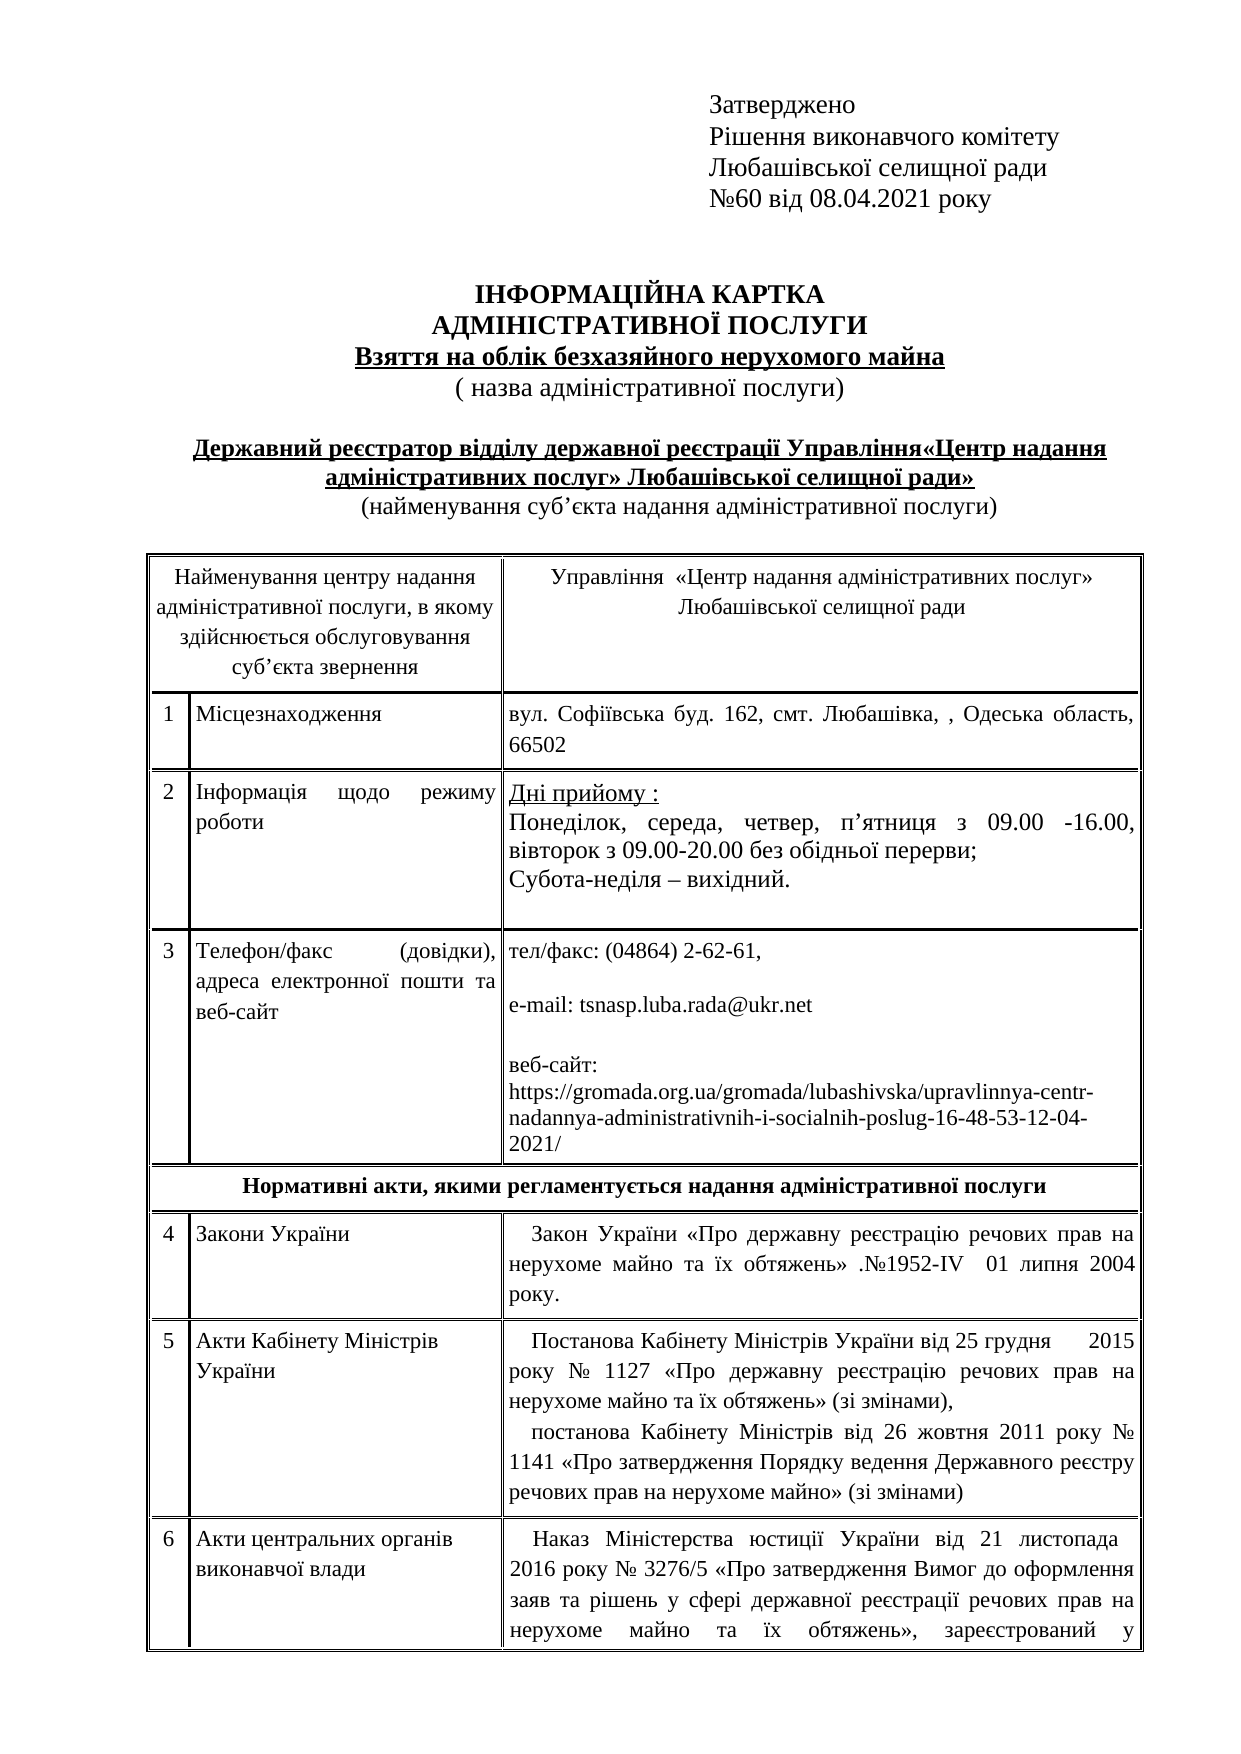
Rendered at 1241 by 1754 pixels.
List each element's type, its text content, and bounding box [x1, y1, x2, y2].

text АДМІНІСТРАТИВНОЇ ПОСЛУГИ [148, 309, 1152, 340]
table_cell 5 [148, 1318, 189, 1516]
text ІНФОРМАЦІЙНА КАРТКА [148, 278, 1152, 309]
text (найменування суб’єкта надання адміністративної послуги) [148, 491, 1152, 520]
text Взяття на облік безхазяйного нерухомого майна [148, 340, 1152, 371]
table_cell Місцезнаходження [191, 694, 501, 768]
table_cell Закони України [191, 1214, 501, 1318]
table_cell 2 [150, 768, 188, 928]
table_cell Постанова Кабінету Міністрів України від 25 грудня 2015 року № 1127 «Про державну реєстрацію речових прав на нерухоме майно та їх обтяжень» (зі змінами), постанова Кабінету Міністрів від 26 жовтня 2011 року № 1141 «Про затвердження Порядку ведення Державного реєстру речових прав на нерухоме майно» (зі змінами) [503, 1318, 1142, 1516]
text Затверджено [709, 88, 1152, 120]
table_cell вул. Софіївська буд. 162, смт. Любашівка, , Одеська область, 66502 [504, 691, 1140, 768]
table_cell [503, 1516, 1142, 1648]
table_cell 3 [148, 928, 188, 1163]
text Рішення виконавчого комітету Любашівської селищної ради [709, 120, 1152, 182]
text ( назва адміністративної послуги) [148, 371, 1152, 402]
table_cell Нормативні акти, якими регламентується надання адміністративної послуги [150, 1163, 1141, 1210]
text №60 від 08.04.2021 року [709, 182, 1152, 213]
table_cell 6 [148, 1516, 189, 1648]
table_cell 4 [150, 1210, 188, 1318]
table_cell 1 [150, 691, 188, 768]
table_cell Закон України «Про державну реєстрацію речових прав на нерухоме майно та їх обтяжень» .№1952-IV 01 липня 2004 року. [504, 1210, 1141, 1318]
text Державний реєстратор відділу державної реєстрації Управління«Центр надання адміністративних послуг» Любашівської селищної ради» [148, 433, 1152, 491]
table_cell тел/факс: (04864) 2-62-61, e-mail: tsnasp.luba.rada@ukr.net веб-сайт: https://gromada.org.ua/gromada/lubashivska/upravlinnya-centr-nadannya-administrativnih-i-socialnih-poslug-16-48-53-12-04-2021/ [504, 928, 1142, 1163]
table_cell Телефон/факс (довідки), адреса електронної пошти та веб-сайт [191, 931, 501, 1163]
table_header Управління «Центр надання адміністративних послуг» Любашівської селищної ради [503, 557, 1140, 691]
table_header Найменування центру надання адміністративної послуги, в якому здійснюється обслуговування суб’єкта звернення [150, 557, 502, 691]
table_cell Інформація щодо режиму роботи [191, 772, 501, 928]
table_cell Дні прийому : Понеділок, середа, четвер, п’ятниця з 09.00 -16.00, вівторок з 09.00-20.00 без обідньої перерви; Субота-неділя – вихідний. [504, 768, 1141, 928]
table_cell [189, 1519, 502, 1648]
table_cell Акти Кабінету Міністрів України [191, 1321, 501, 1516]
